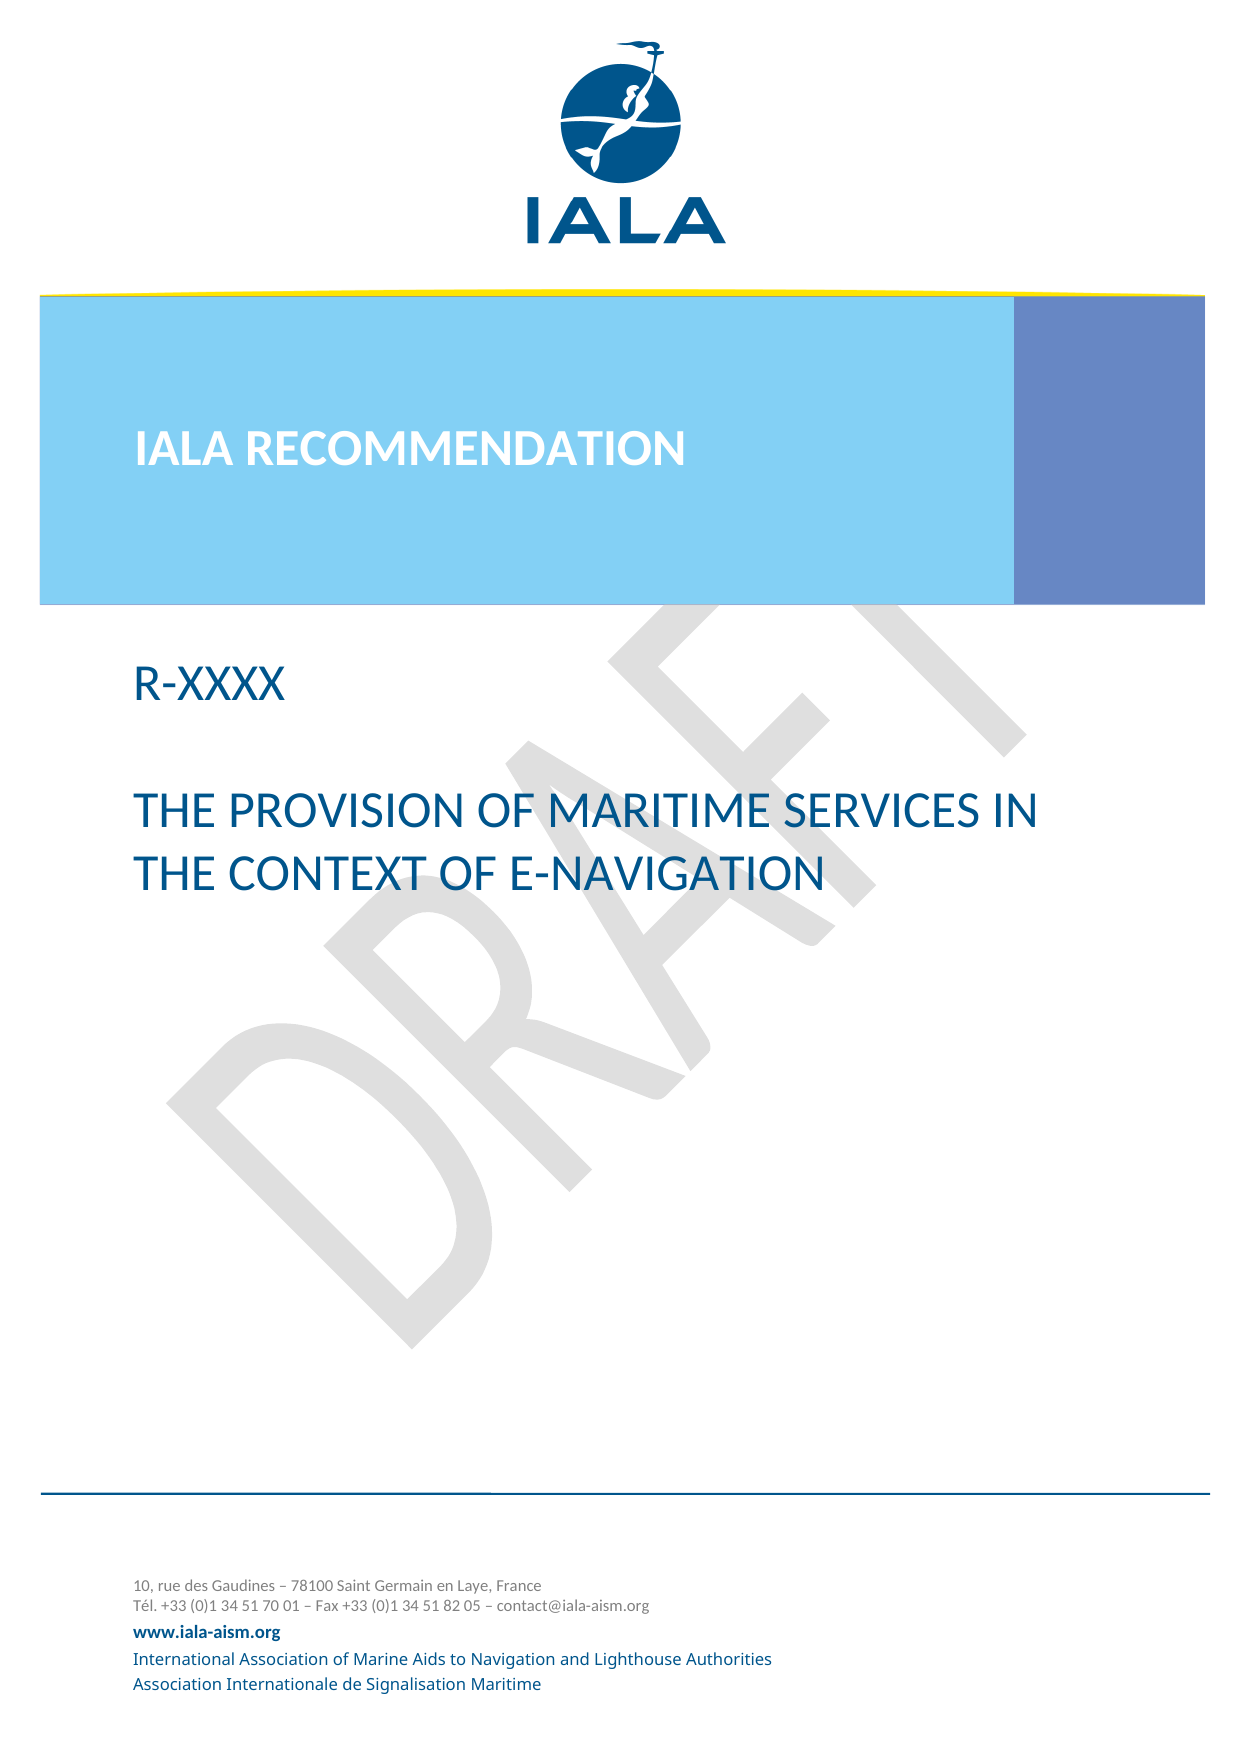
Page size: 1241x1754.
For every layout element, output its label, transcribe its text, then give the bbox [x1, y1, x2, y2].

text R-XXXX [133, 649, 1107, 713]
table_header IALA Recommendation [40, 297, 1014, 604]
picture [4, 29, 1241, 616]
text THE PROVISION OF maritime services in the Context of e-Navigation [133, 777, 1107, 904]
picture [710, 604, 861, 616]
